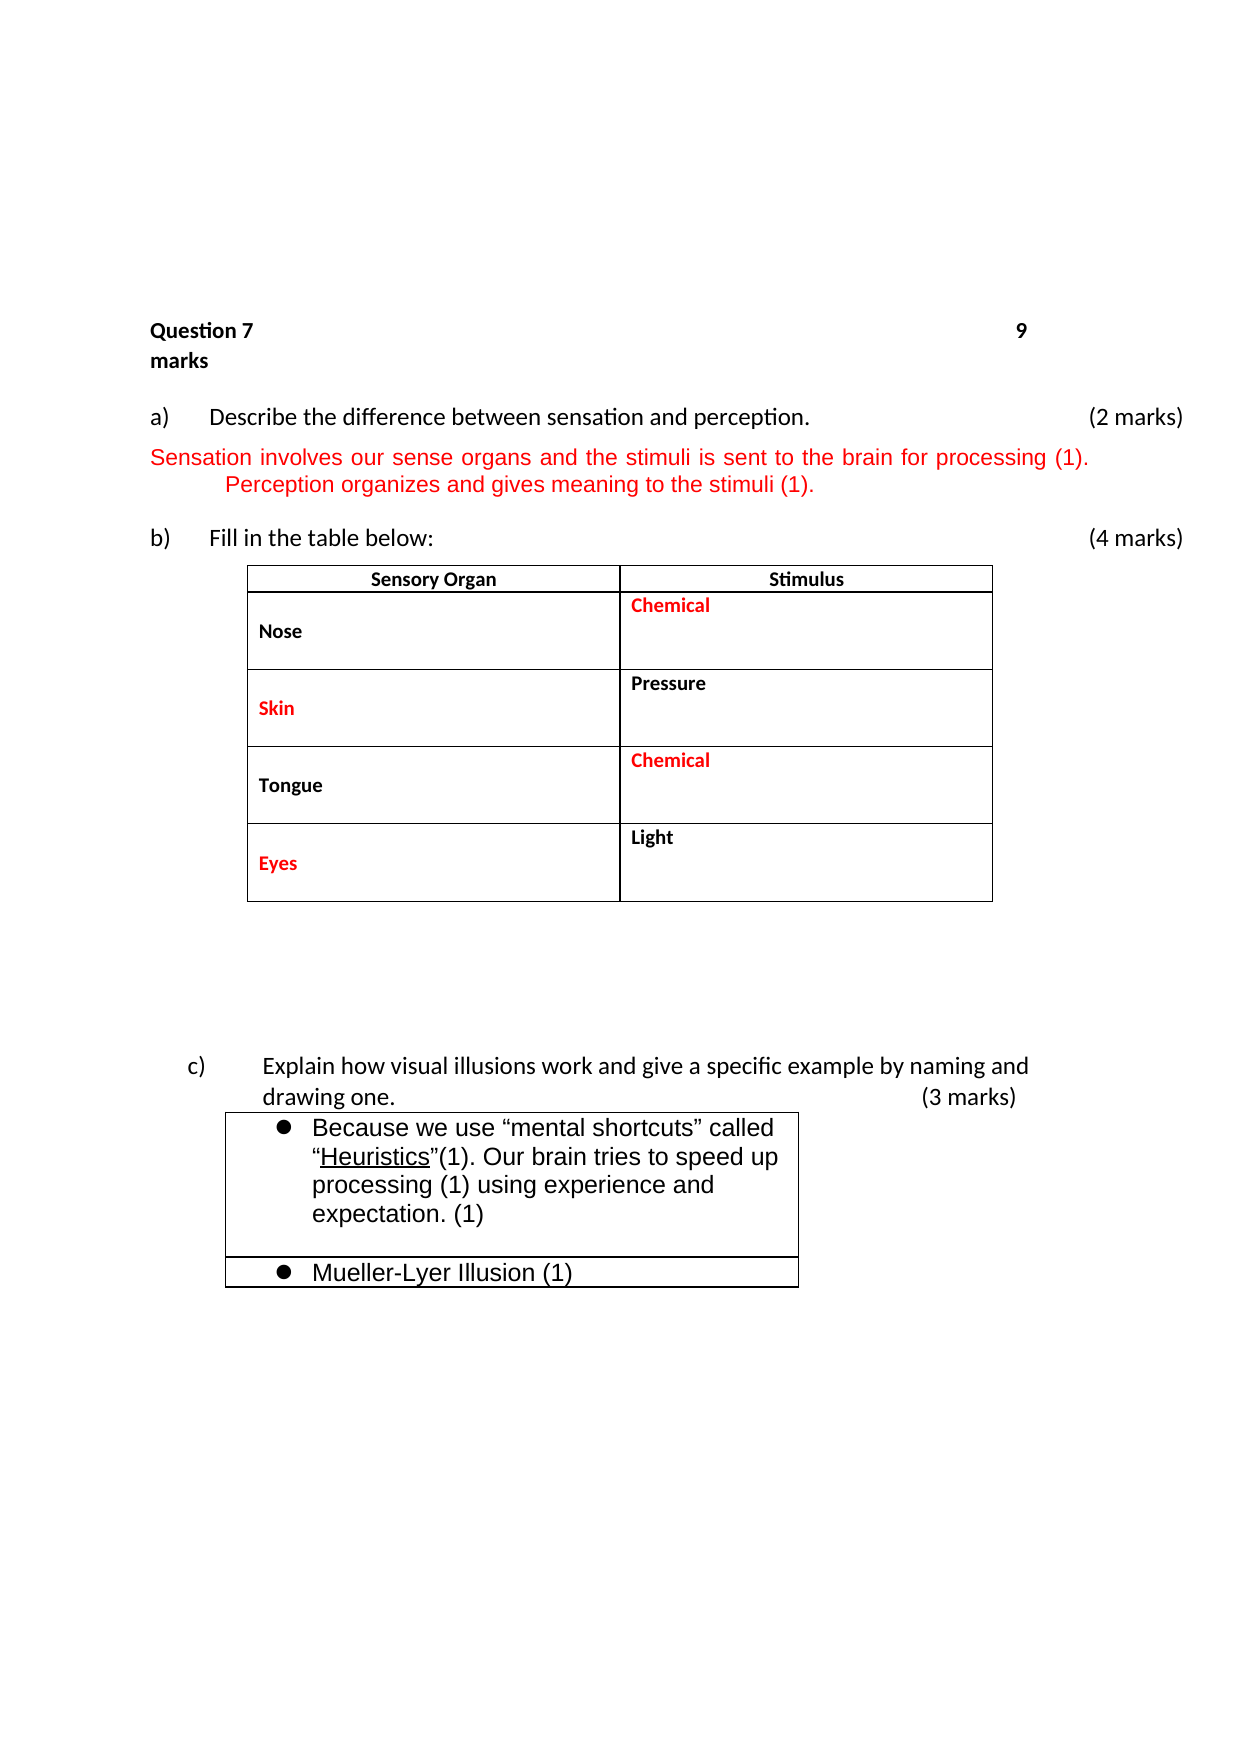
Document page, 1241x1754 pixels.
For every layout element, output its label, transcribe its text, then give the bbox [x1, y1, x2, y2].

table_header Stimulus [621, 566, 992, 591]
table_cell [226, 1258, 798, 1286]
table_cell Chemical [621, 747, 992, 823]
table_header Because we use “mental shortcuts” called “Heuristics”(1). Our brain tries to speed up processing (1) using experience and expectation. (1) [226, 1113, 798, 1256]
table_cell Tongue [248, 747, 619, 823]
list Explain how visual illusions work and give a specific example by naming and drawing one. (3 marks) [187, 1051, 1090, 1112]
table_cell Nose [248, 593, 619, 669]
text a) Describe the difference between sensation and perception. (2 marks) [150, 401, 1090, 432]
text Sensation involves our sense organs and the stimuli is sent to the brain for processing (1). Perception organizes and gives meaning to the stimuli (1). [150, 444, 1090, 497]
table_cell Chemical [621, 593, 992, 669]
table_cell Light [621, 824, 992, 901]
text Question 7 9 marks [150, 316, 1090, 374]
table_cell Skin [248, 670, 619, 746]
table_cell Pressure [621, 670, 992, 746]
text b) Fill in the table below: (4 marks) [150, 522, 1090, 552]
table_header Sensory Organ [248, 566, 619, 591]
table_cell Eyes [248, 824, 619, 901]
